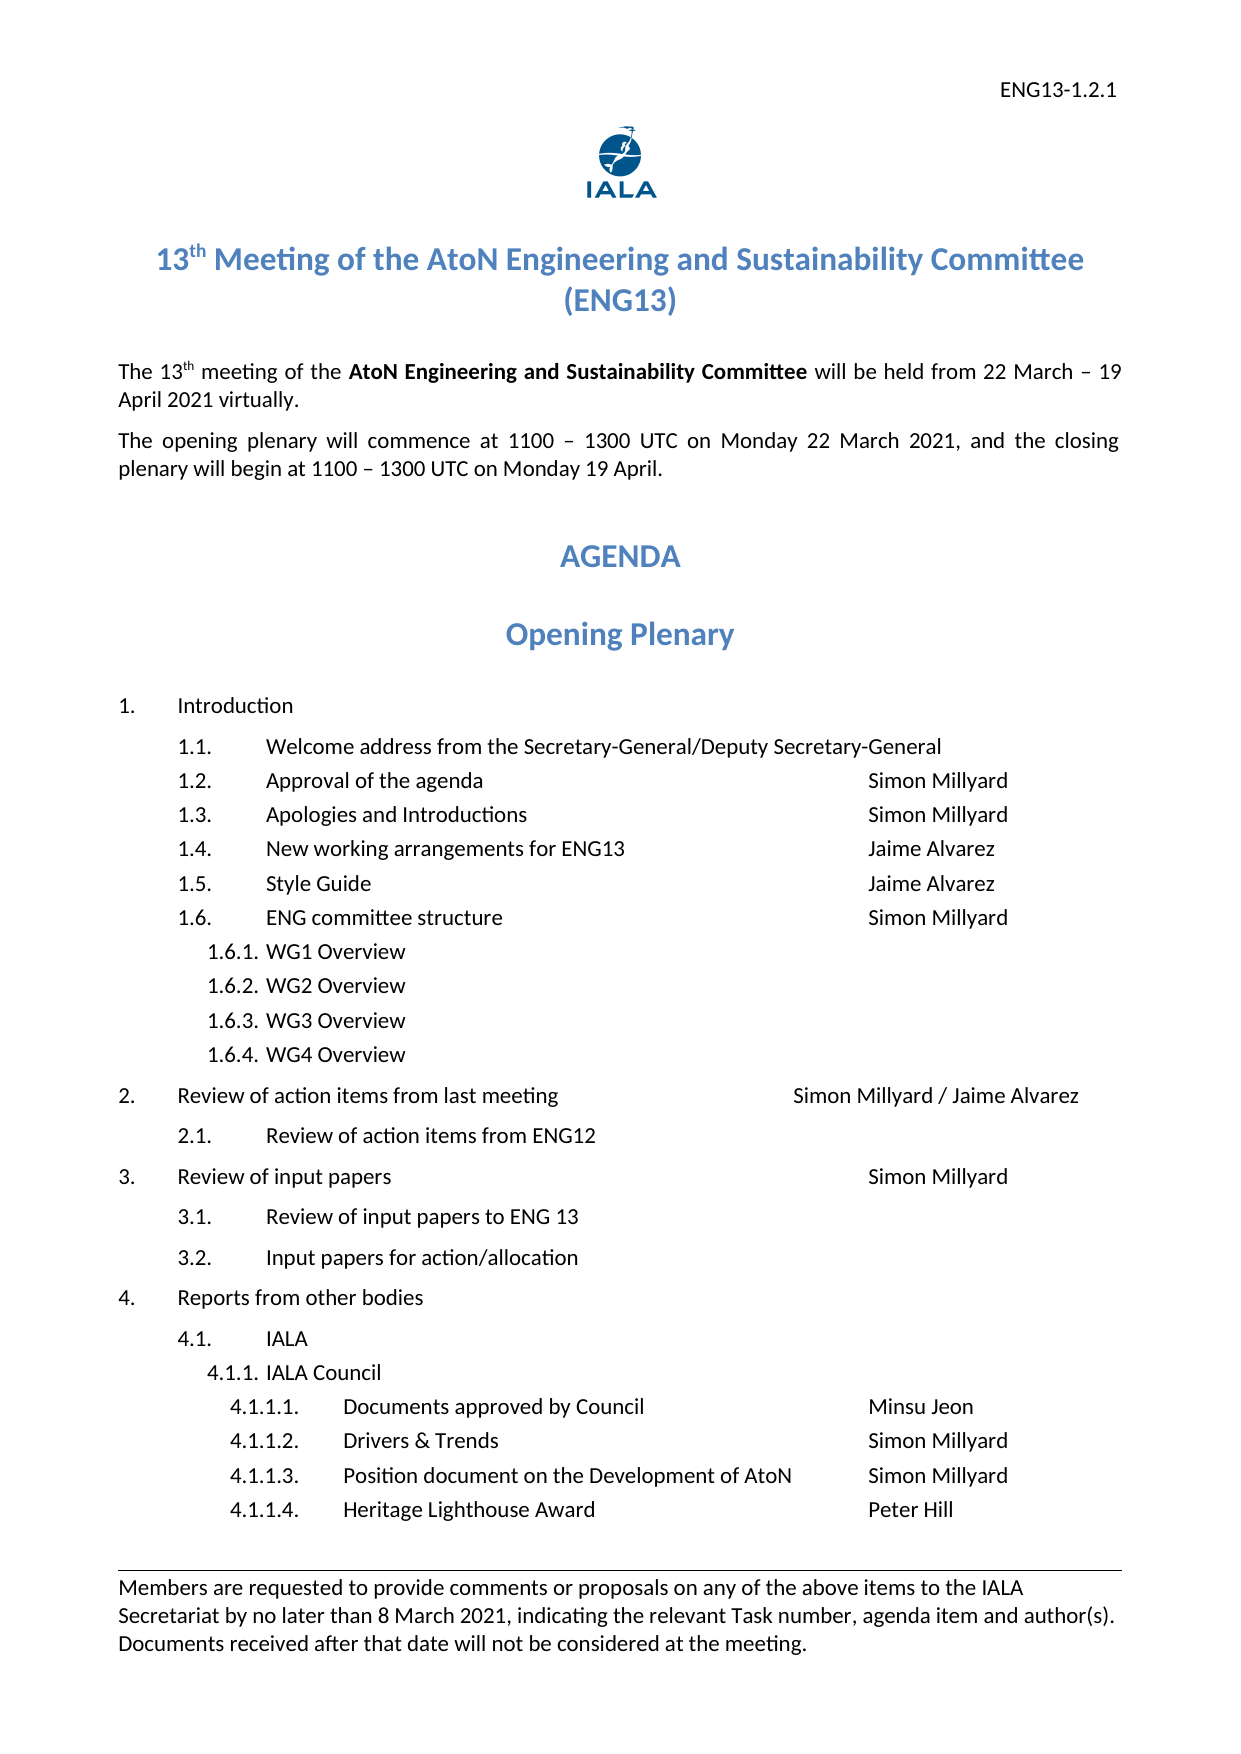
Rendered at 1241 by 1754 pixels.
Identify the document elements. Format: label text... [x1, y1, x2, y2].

text IALA [177, 1324, 1122, 1352]
text The opening plenary will commence at 1100 – 1300 UTC on Monday 22 March 2021, and the closing plenary will begin at 1100 – 1300 UTC on Monday 19 April. [118, 426, 1122, 482]
text Welcome address from the Secretary-General/Deputy Secretary-General [177, 732, 1122, 760]
text ENG committee structure Simon Millyard [177, 903, 1122, 931]
list Review of action items from last meeting Simon Millyard / Jaime Alvarez [118, 1081, 1122, 1109]
text The 13th meeting of the AtoN Engineering and Sustainability Committee will be held from 22 March – 19 April 2021 virtually. [118, 357, 1122, 413]
text WG1 Overview [207, 937, 1122, 965]
text Opening Plenary [118, 613, 1122, 654]
text New working arrangements for ENG13 Jaime Alvarez [177, 834, 1122, 863]
list Documents approved by Council Minsu Jeon [230, 1392, 1122, 1420]
text Introduction [118, 691, 1122, 719]
list Review of action items from ENG12 [177, 1121, 1122, 1149]
text AGENDA [118, 535, 1122, 576]
list Input papers for action/allocation [177, 1243, 1122, 1271]
text Apologies and Introductions Simon Millyard [177, 800, 1122, 828]
text Review of input papers Simon Millyard [118, 1162, 1122, 1190]
list Drivers & Trends Simon Millyard [230, 1427, 1122, 1455]
text WG2 Overview [207, 972, 1122, 1000]
picture [571, 118, 669, 214]
list Position document on the Development of AtoN Simon Millyard [230, 1461, 1122, 1489]
list Heritage Lighthouse Award Peter Hill [230, 1495, 1122, 1523]
text Approval of the agenda Simon Millyard [177, 766, 1122, 794]
text Reports from other bodies [118, 1283, 1122, 1311]
list Review of input papers to ENG 13 [177, 1202, 1122, 1230]
text WG3 Overview [207, 1006, 1122, 1034]
text 13th Meeting of the AtoN Engineering and Sustainability Committee (ENG13) [118, 238, 1122, 320]
text WG4 Overview [207, 1040, 1122, 1068]
text Style Guide Jaime Alvarez [177, 869, 1122, 897]
text IALA Council [207, 1358, 1122, 1386]
